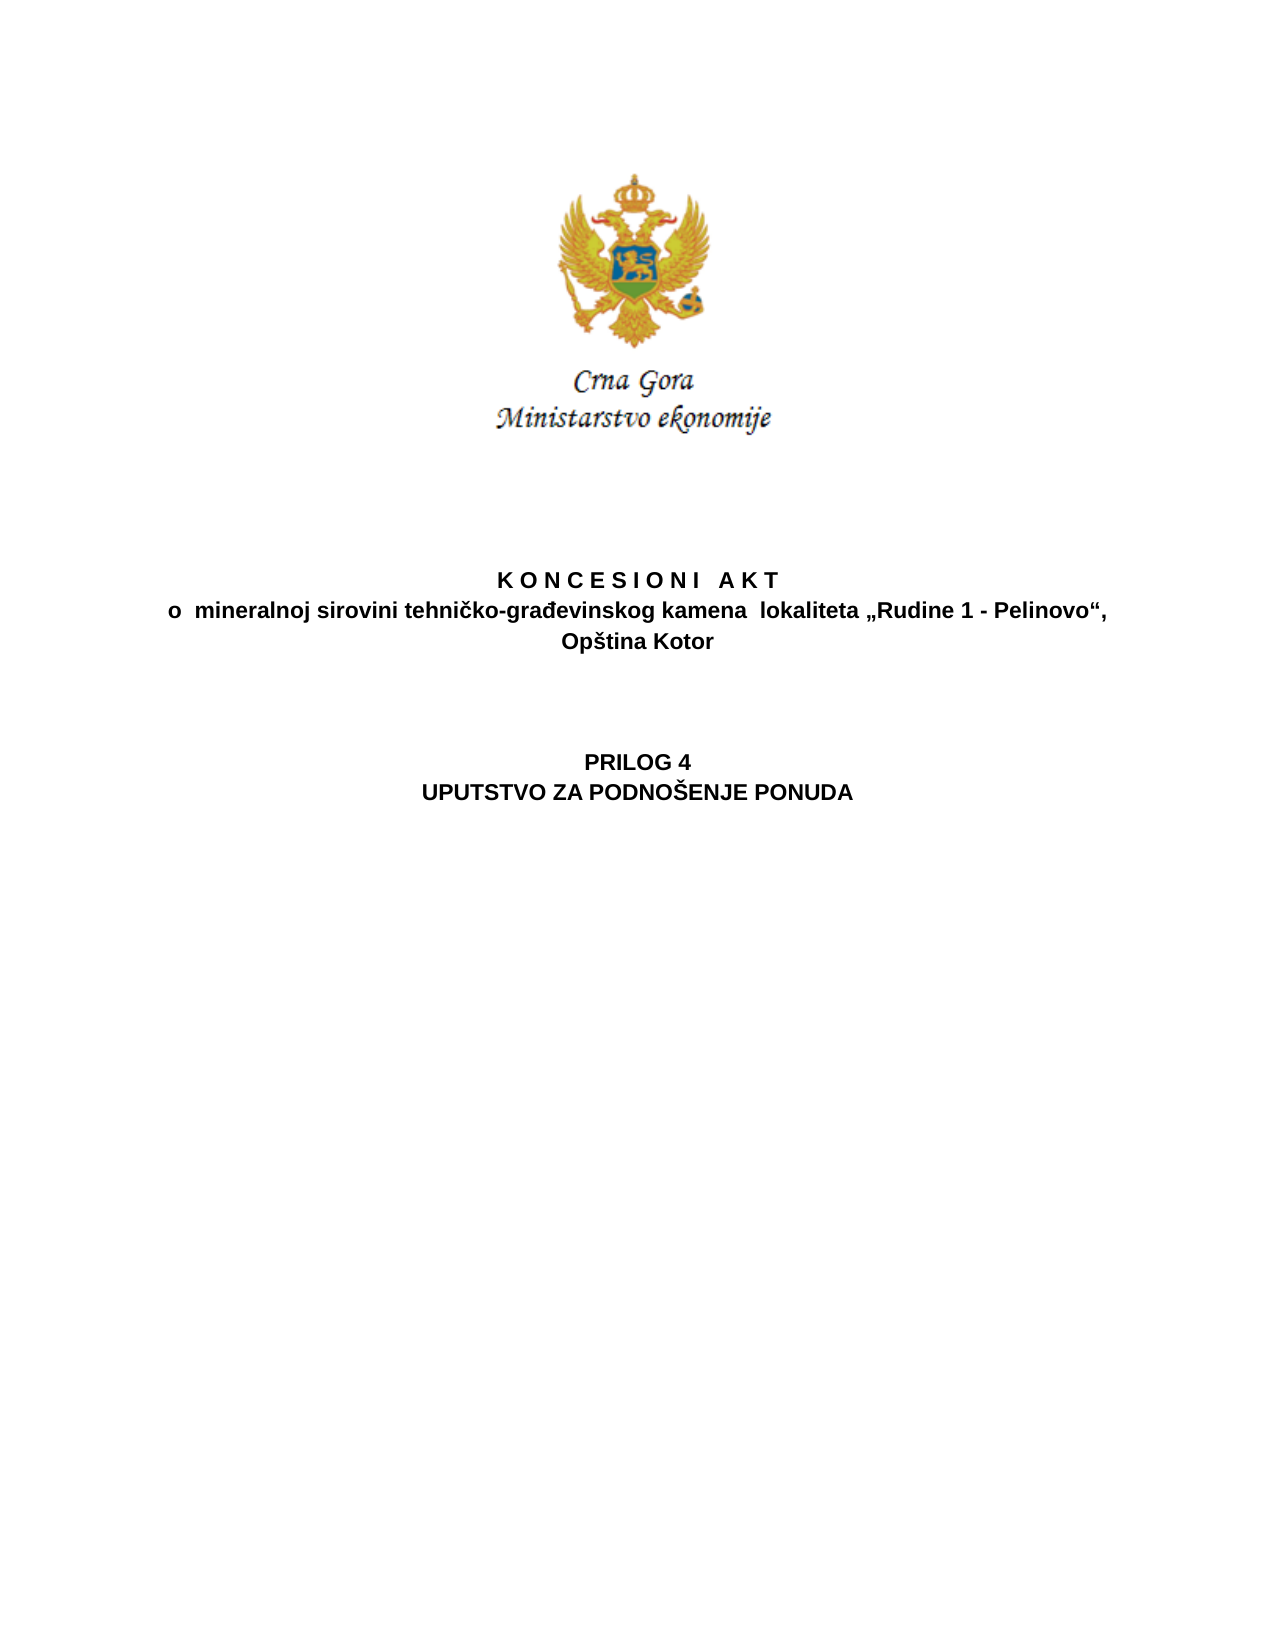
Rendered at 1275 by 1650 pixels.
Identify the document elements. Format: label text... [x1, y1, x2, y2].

text o mineralnoj sirovini tehničko-građevinskog kamena lokaliteta „Rudine 1 - Pelinovo“, [150, 597, 1125, 624]
picture [440, 150, 835, 443]
text UPUTSTVO ZA PODNOŠENJE PONUDA [150, 779, 1125, 805]
text PRILOG 4 [150, 748, 1125, 775]
text K O N C E S I O N I A K T [150, 567, 1125, 593]
text Opština Kotor [150, 628, 1125, 654]
